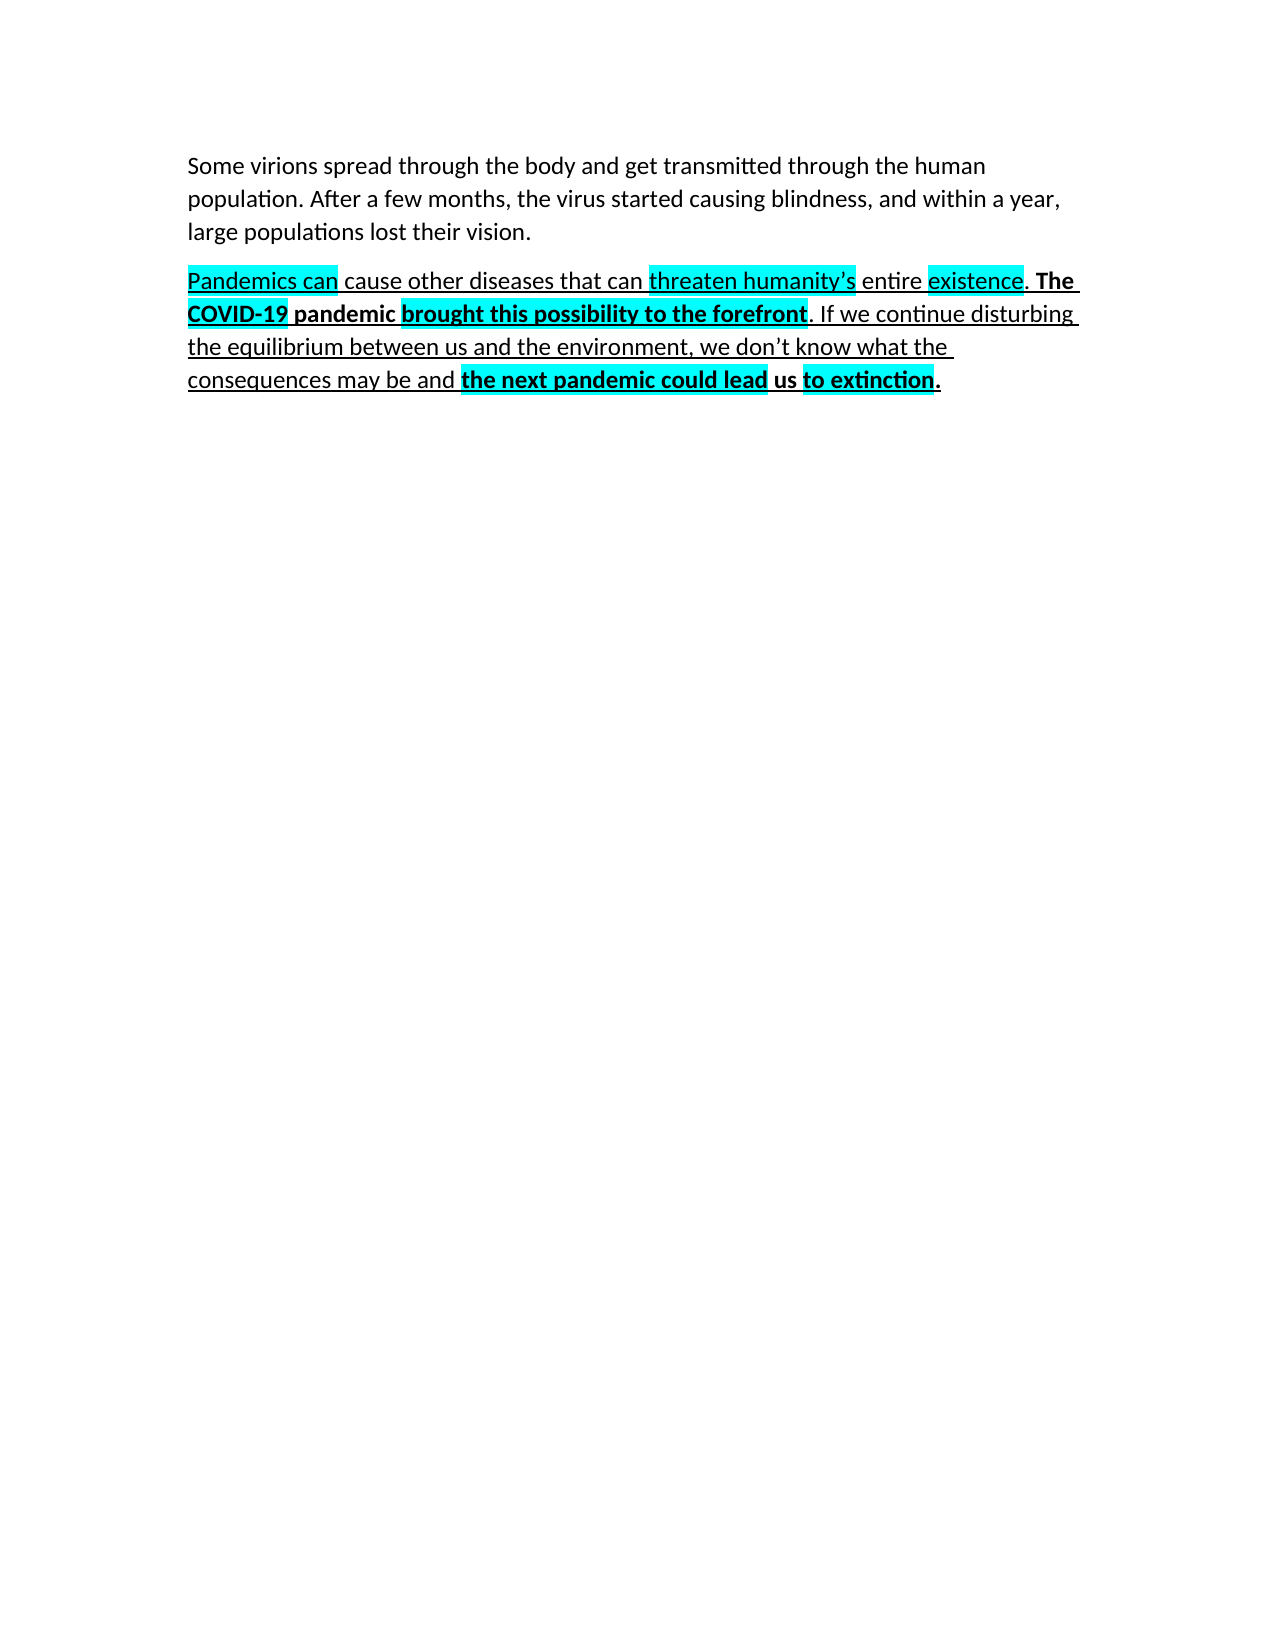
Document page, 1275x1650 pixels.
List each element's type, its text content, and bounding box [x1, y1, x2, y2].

text Pandemics can cause other diseases that can threaten humanity’s entire existence. The COVID-19 pandemic brought this possibility to the forefront. If we continue disturbing the equilibrium between us and the environment, we don’t know what the consequences may be and the next pandemic could lead us to extinction. [187, 265, 1087, 395]
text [187, 150, 1087, 246]
